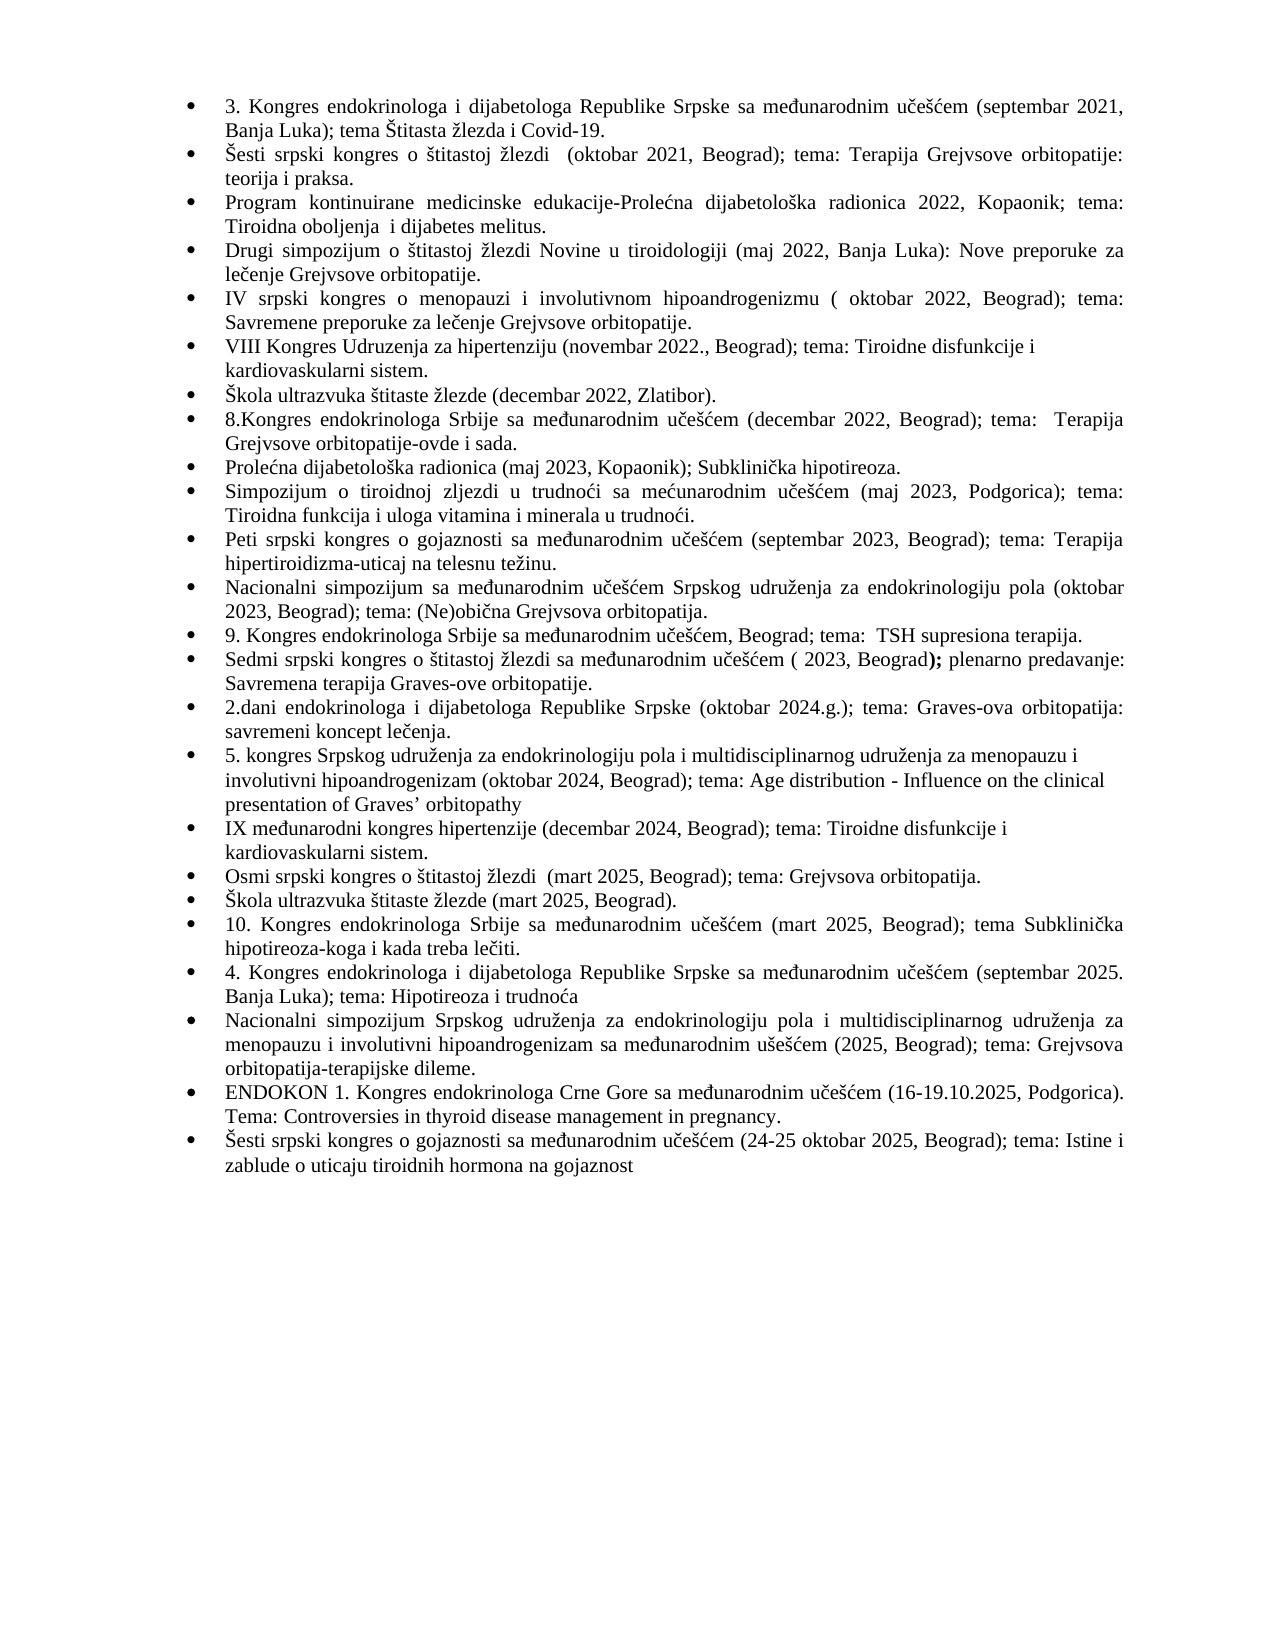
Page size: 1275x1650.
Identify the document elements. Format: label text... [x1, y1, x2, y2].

list 2.dani endokrinologa i dijabetologa Republike Srpske (oktobar 2024.g.); tema: Graves-ova orbitopatija: savremeni koncept lečenja. [187, 695, 1125, 743]
list 10. Kongres endokrinologa Srbije sa međunarodnim učešćem (mart 2025, Beograd); tema Subklinička hipotireoza-koga i kada treba lečiti. [187, 912, 1125, 960]
list Osmi srpski kongres o štitastoj žlezdi (mart 2025, Beograd); tema: Grejvsova orbitopatija. [187, 864, 1125, 888]
list Prolećna dijabetološka radionica (maj 2023, Kopaonik); Subklinička hipotireoza. [187, 455, 1125, 479]
list Simpozijum o tiroidnoj zljezdi u trudnoći sa mećunarodnim učešćem (maj 2023, Podgorica); tema: Tiroidna funkcija i uloga vitamina i minerala u trudnoći. [187, 479, 1125, 527]
list Nacionalni simpozijum Srpskog udruženja za endokrinologiju pola i multidisciplinarnog udruženja za menopauzu i involutivni hipoandrogenizam sa međunarodnim ušešćem (2025, Beograd); tema: Grejvsova orbitopatija-terapijske dileme. [187, 1008, 1125, 1080]
list 3. Kongres endokrinologa i dijabetologa Republike Srpske sa međunarodnim učešćem (septembar 2021, Banja Luka); tema Štitasta žlezda i Covid-19. [187, 94, 1125, 142]
list Škola ultrazvuka štitaste žlezde (decembar 2022, Zlatibor). [187, 382, 1125, 407]
list 5. kongres Srpskog udruženja za endokrinologiju pola i multidisciplinarnog udruženja za menopauzu i involutivni hipoandrogenizam (oktobar 2024, Beograd); tema: Age distribution - Influence on the clinical presentation of Graves’ orbitopathy [187, 743, 1125, 816]
list Nacionalni simpozijum sa međunarodnim učešćem Srpskog udruženja za endokrinologiju pola (oktobar 2023, Beograd); tema: (Ne)obična Grejvsova orbitopatija. [187, 575, 1125, 623]
list Program kontinuirane medicinske edukacije-Prolećna dijabetološka radionica 2022, Kopaonik; tema: Tiroidna oboljenja i dijabetes melitus. [187, 190, 1125, 238]
list Peti srpski kongres o gojaznosti sa međunarodnim učešćem (septembar 2023, Beograd); tema: Terapija hipertiroidizma-uticaj na telesnu težinu. [187, 527, 1125, 575]
list VIII Kongres Udruzenja za hipertenziju (novembar 2022., Beograd); tema: Tiroidne disfunkcije i kardiovaskularni sistem. [187, 334, 1125, 382]
list 9. Kongres endokrinologa Srbije sa međunarodnim učešćem, Beograd; tema: TSH supresiona terapija. [187, 623, 1125, 647]
list Šesti srpski kongres o štitastoj žlezdi (oktobar 2021, Beograd); tema: Terapija Grejvsove orbitopatije: teorija i praksa. [187, 142, 1125, 190]
list IV srpski kongres o menopauzi i involutivnom hipoandrogenizmu ( oktobar 2022, Beograd); tema: Savremene preporuke za lečenje Grejvsove orbitopatije. [187, 286, 1125, 334]
list 8.Kongres endokrinologa Srbije sa međunarodnim učešćem (decembar 2022, Beograd); tema: Terapija Grejvsove orbitopatije-ovde i sada. [187, 407, 1125, 455]
list Škola ultrazvuka štitaste žlezde (mart 2025, Beograd). [187, 888, 1125, 912]
list 4. Kongres endokrinologa i dijabetologa Republike Srpske sa međunarodnim učešćem (septembar 2025. Banja Luka); tema: Hipotireoza i trudnoća [187, 960, 1125, 1008]
list Sedmi srpski kongres o štitastoj žlezdi sa međunarodnim učešćem ( 2023, Beograd); plenarno predavanje: Savremena terapija Graves-ove orbitopatije. [187, 647, 1125, 695]
list Drugi simpozijum o štitastoj žlezdi Novine u tiroidologiji (maj 2022, Banja Luka): Nove preporuke za lečenje Grejvsove orbitopatije. [187, 238, 1125, 286]
list IX međunarodni kongres hipertenzije (decembar 2024, Beograd); tema: Tiroidne disfunkcije i kardiovaskularni sistem. [187, 816, 1125, 864]
list ENDOKON 1. Kongres endokrinologa Crne Gore sa međunarodnim učešćem (16-19.10.2025, Podgorica). Tema: Controversies in thyroid disease management in pregnancy. [187, 1080, 1125, 1128]
list Šesti srpski kongres o gojaznosti sa međunarodnim učešćem (24-25 oktobar 2025, Beograd); tema: Istine i zablude o uticaju tiroidnih hormona na gojaznost [187, 1128, 1125, 1177]
